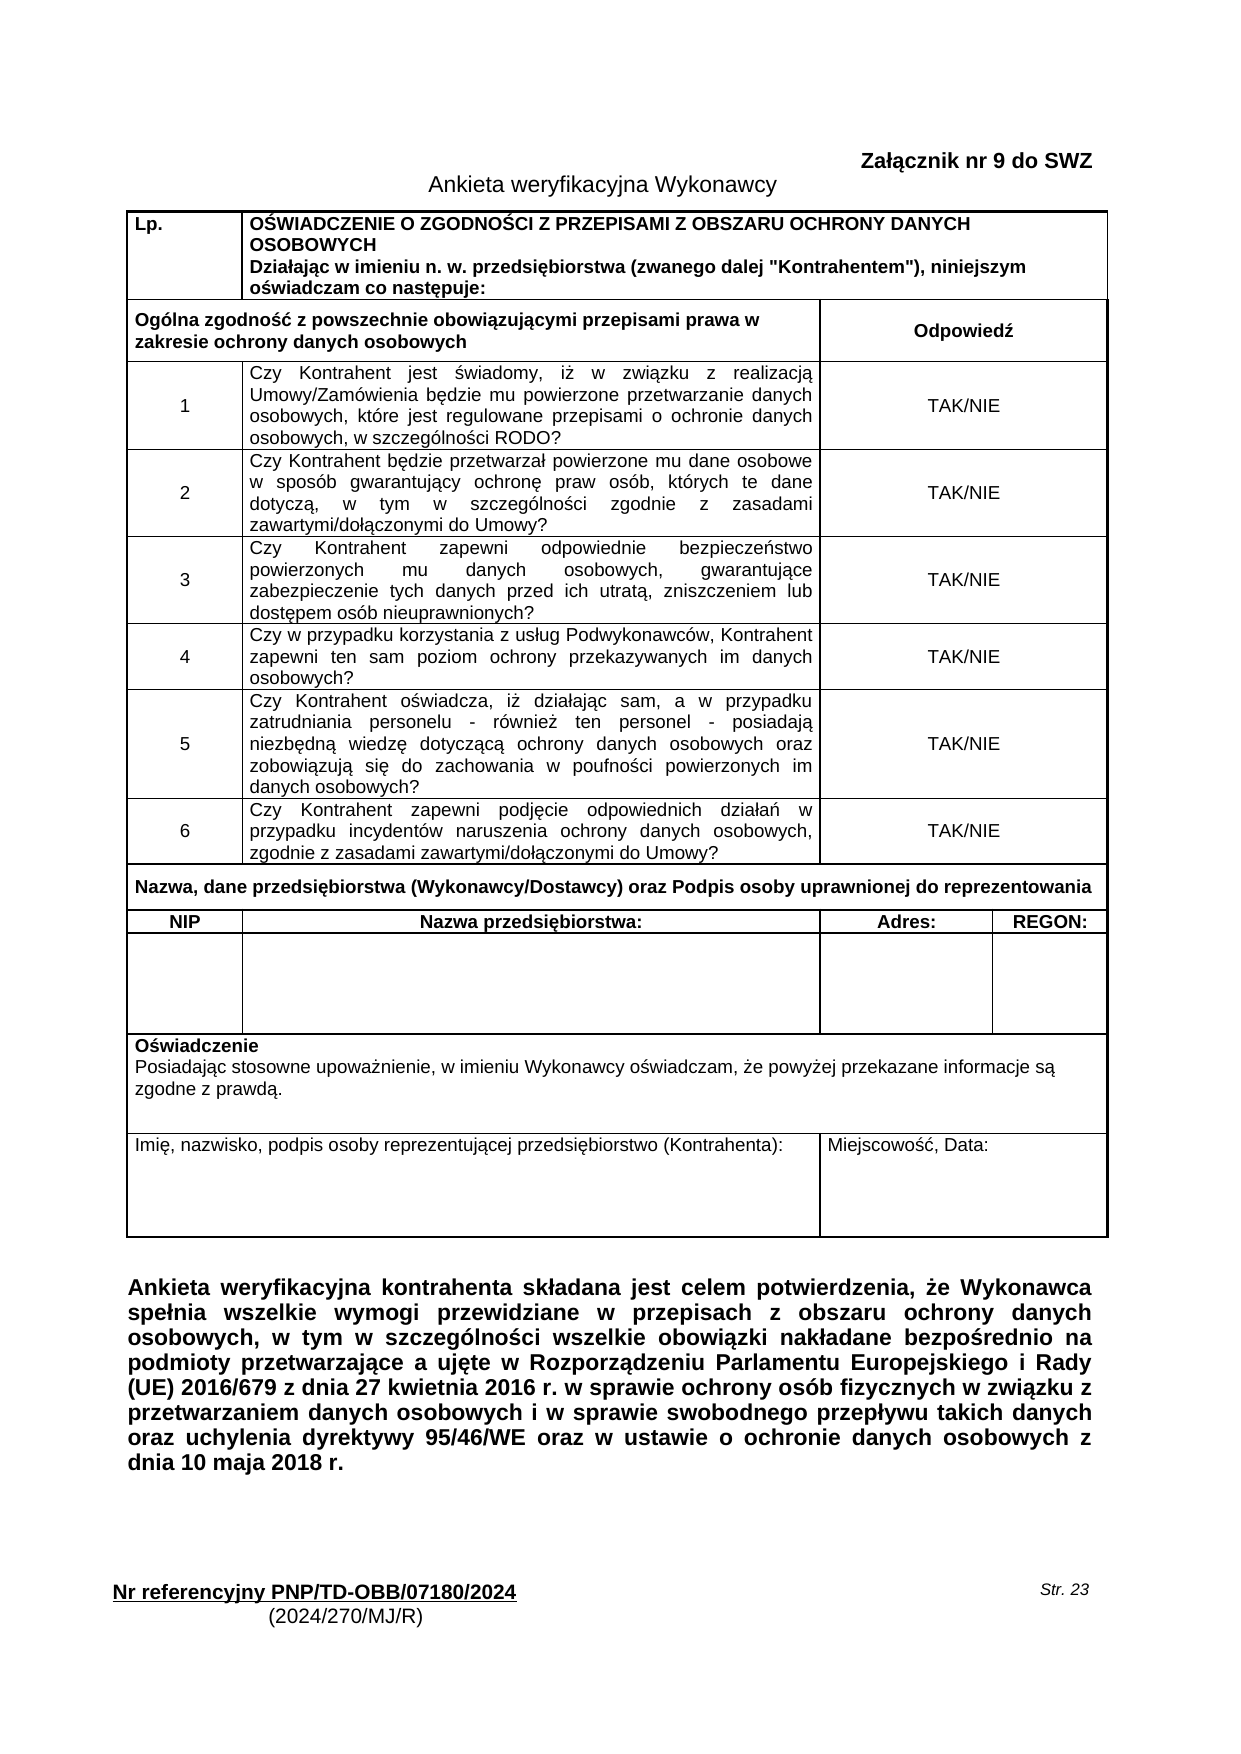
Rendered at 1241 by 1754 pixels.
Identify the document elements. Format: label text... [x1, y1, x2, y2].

table_cell Nazwa, dane przedsiębiorstwa (Wykonawcy/Dostawcy) oraz Podpis osoby uprawnionej do reprezentowania [128, 865, 1106, 908]
table_cell 5 [128, 690, 242, 798]
table_cell NIP [128, 911, 242, 932]
table_cell Czy w przypadku korzystania z usług Podwykonawców, Kontrahent zapewni ten sam poziom ochrony przekazywanych im danych osobowych? [243, 624, 819, 689]
table_cell Adres: [821, 911, 992, 932]
table_cell Imię, nazwisko, podpis osoby reprezentującej przedsiębiorstwo (Kontrahenta): [128, 1134, 819, 1236]
table_cell [243, 934, 819, 1032]
table_cell TAK/NIE [821, 537, 1106, 623]
table_cell [993, 934, 1106, 1032]
table_cell TAK/NIE [821, 799, 1106, 863]
table_cell Czy Kontrahent zapewni podjęcie odpowiednich działań w przypadku incydentów naruszenia ochrony danych osobowych, zgodnie z zasadami zawartymi/dołączonymi do Umowy? [243, 799, 819, 863]
table_cell 1 [128, 362, 242, 448]
table_header Lp. [128, 213, 241, 299]
table_cell Czy Kontrahent jest świadomy, iż w związku z realizacją Umowy/Zamówienia będzie mu powierzone przetwarzanie danych osobowych, które jest regulowane przepisami o ochronie danych osobowych, w szczególności RODO? [243, 362, 819, 448]
table_cell 4 [128, 624, 242, 689]
text Ankieta weryfikacyjna Wykonawcy [112, 173, 1093, 198]
table_cell 2 [128, 450, 242, 536]
table_cell TAK/NIE [821, 362, 1106, 448]
table_cell TAK/NIE [821, 450, 1106, 536]
table_cell [128, 934, 242, 1032]
table_cell Miejscowość, Data: [821, 1134, 1106, 1236]
table_cell Nazwa przedsiębiorstwa: [243, 911, 819, 932]
table_cell Czy Kontrahent oświadcza, iż działając sam, a w przypadku zatrudniania personelu - również ten personel - posiadają niezbędną wiedzę dotyczącą ochrony danych osobowych oraz zobowiązują się do zachowania w poufności powierzonych im danych osobowych? [243, 690, 819, 798]
table_header OŚWIADCZENIE O ZGODNOŚCI Z PRZEPISAMI Z OBSZARU OCHRONY DANYCH OSOBOWYCH Działając w imieniu n. w. przedsiębiorstwa (zwanego dalej "Kontrahentem"), niniejszym oświadczam co następuje: [243, 213, 1107, 299]
table_cell TAK/NIE [821, 690, 1106, 798]
table_cell Czy Kontrahent będzie przetwarzał powierzone mu dane osobowe w sposób gwarantujący ochronę praw osób, których te dane dotyczą, w tym w szczególności zgodnie z zasadami zawartymi/dołączonymi do Umowy? [243, 450, 819, 536]
table_cell Oświadczenie Posiadając stosowne upoważnienie, w imieniu Wykonawcy oświadczam, że powyżej przekazane informacje są zgodne z prawdą. [128, 1035, 1106, 1133]
table_cell 6 [128, 799, 242, 863]
table_cell [821, 934, 992, 1032]
table_cell TAK/NIE [821, 624, 1106, 689]
text Ankieta weryfikacyjna kontrahenta składana jest celem potwierdzenia, że Wykonawca spełnia wszelkie wymogi przewidziane w przepisach z obszaru ochrony danych osobowych, w tym w szczególności wszelkie obowiązki nakładane bezpośrednio na podmioty przetwarzające a ujęte w Rozporządzeniu Parlamentu Europejskiego i Rady (UE) 2016/679 z dnia 27 kwietnia 2016 r. w sprawie ochrony osób fizycznych w związku z przetwarzaniem danych osobowych i w sprawie swobodnego przepływu takich danych oraz uchylenia dyrektywy 95/46/WE oraz w ustawie o ochronie danych osobowych z dnia 10 maja 2018 r. [127, 1275, 1093, 1475]
table_cell REGON: [993, 911, 1106, 932]
table_cell Odpowiedź [821, 300, 1106, 361]
table_cell Czy Kontrahent zapewni odpowiednie bezpieczeństwo powierzonych mu danych osobowych, gwarantujące zabezpieczenie tych danych przed ich utratą, zniszczeniem lub dostępem osób nieuprawnionych? [243, 537, 819, 623]
table_cell Ogólna zgodność z powszechnie obowiązującymi przepisami prawa w zakresie ochrony danych osobowych [128, 300, 819, 361]
text Załącznik nr 9 do SWZ [112, 148, 1093, 173]
table_cell 3 [128, 537, 242, 623]
